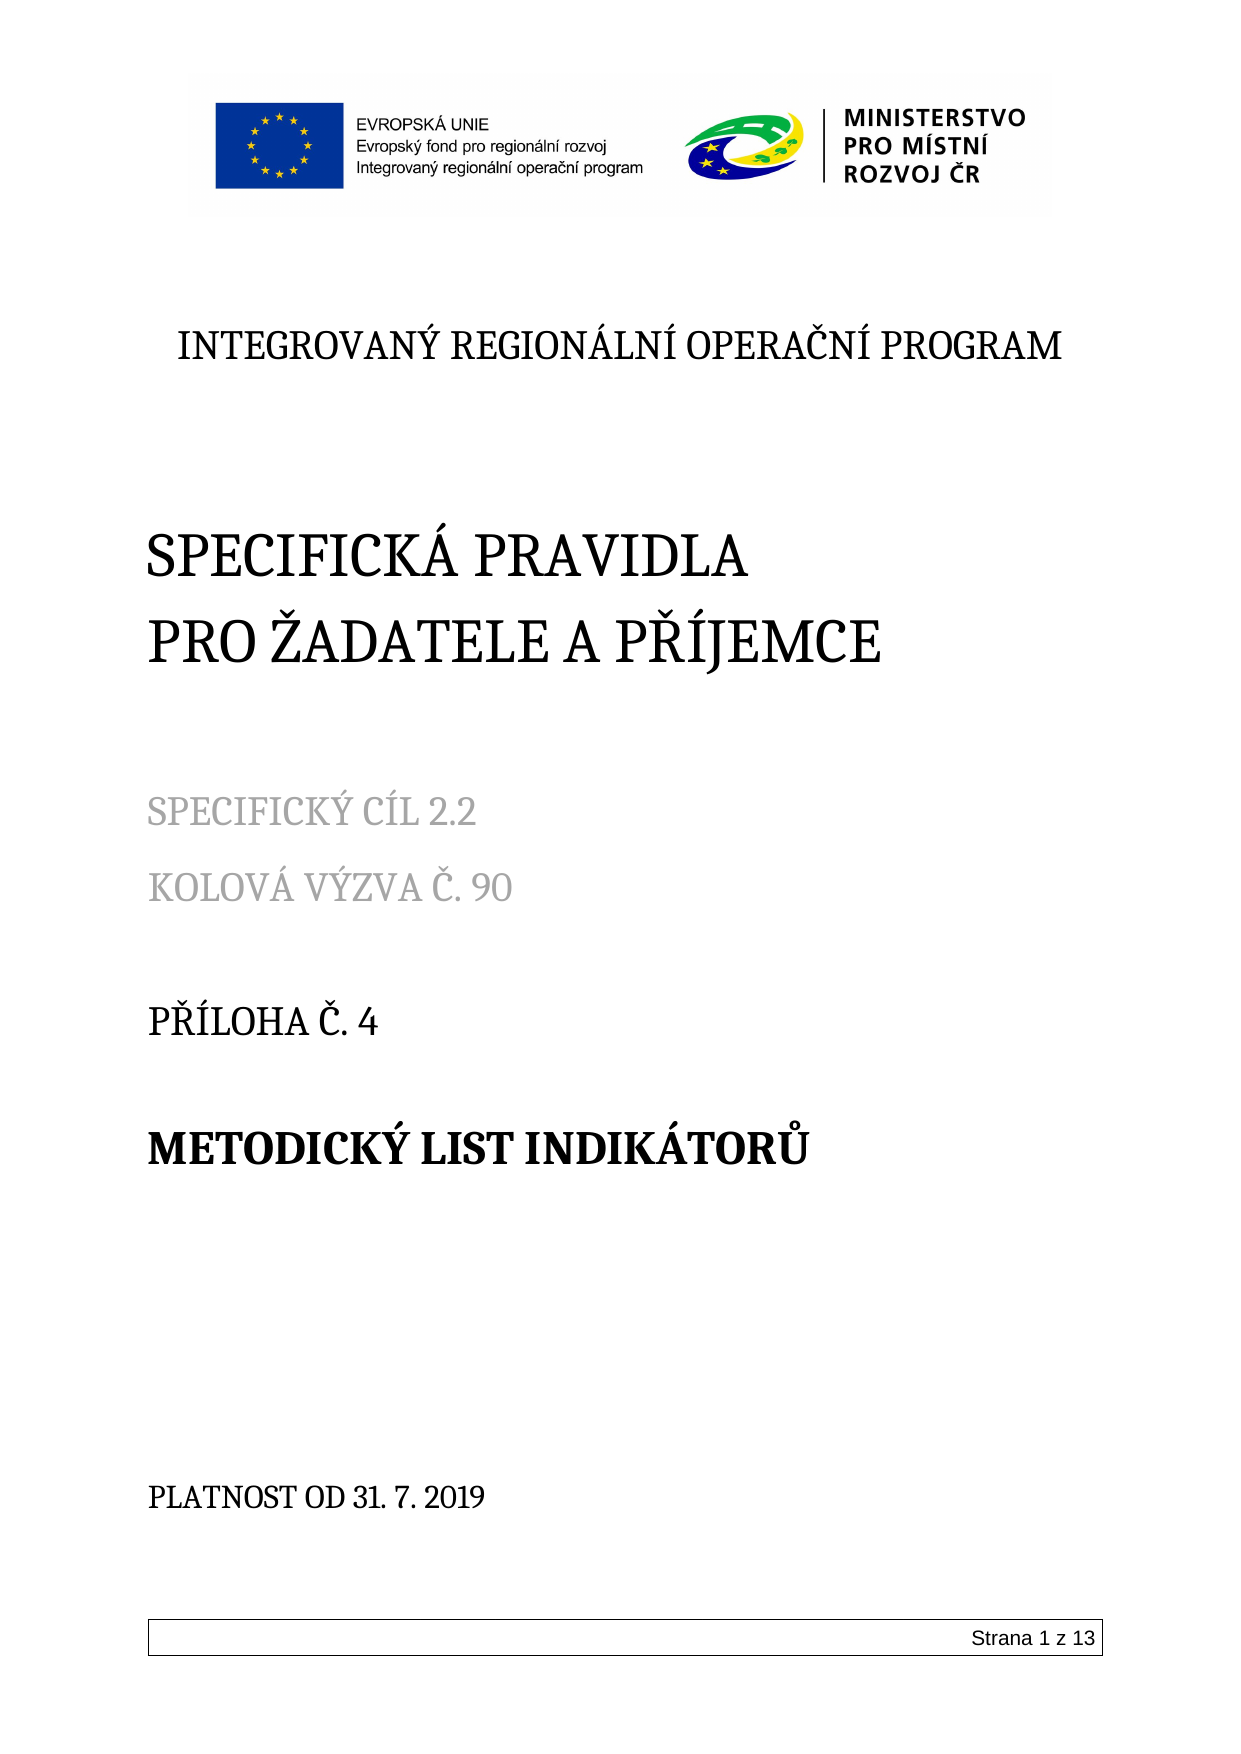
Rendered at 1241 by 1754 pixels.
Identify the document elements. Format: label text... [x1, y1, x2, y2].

text PRO ŽADATELE A PŘÍJEMCE [148, 606, 1092, 678]
text SPECIFICKÁ PRAVIDLA [148, 520, 1092, 592]
picture [187, 73, 1053, 217]
text SPECIFICKÝ CÍL 2.2 [148, 788, 1092, 836]
text Kolová výzva č. 90 [148, 864, 1092, 912]
text PŘÍLOHA Č. 4 [148, 998, 1092, 1046]
text Metodický list indikátorů [148, 1121, 1092, 1176]
text pLATNOST OD 31. 7. 2019 [148, 1478, 1092, 1516]
text INTEGROVANÝ REGIONÁLNÍ OPERAČNÍ PROGRAM [148, 322, 1092, 370]
